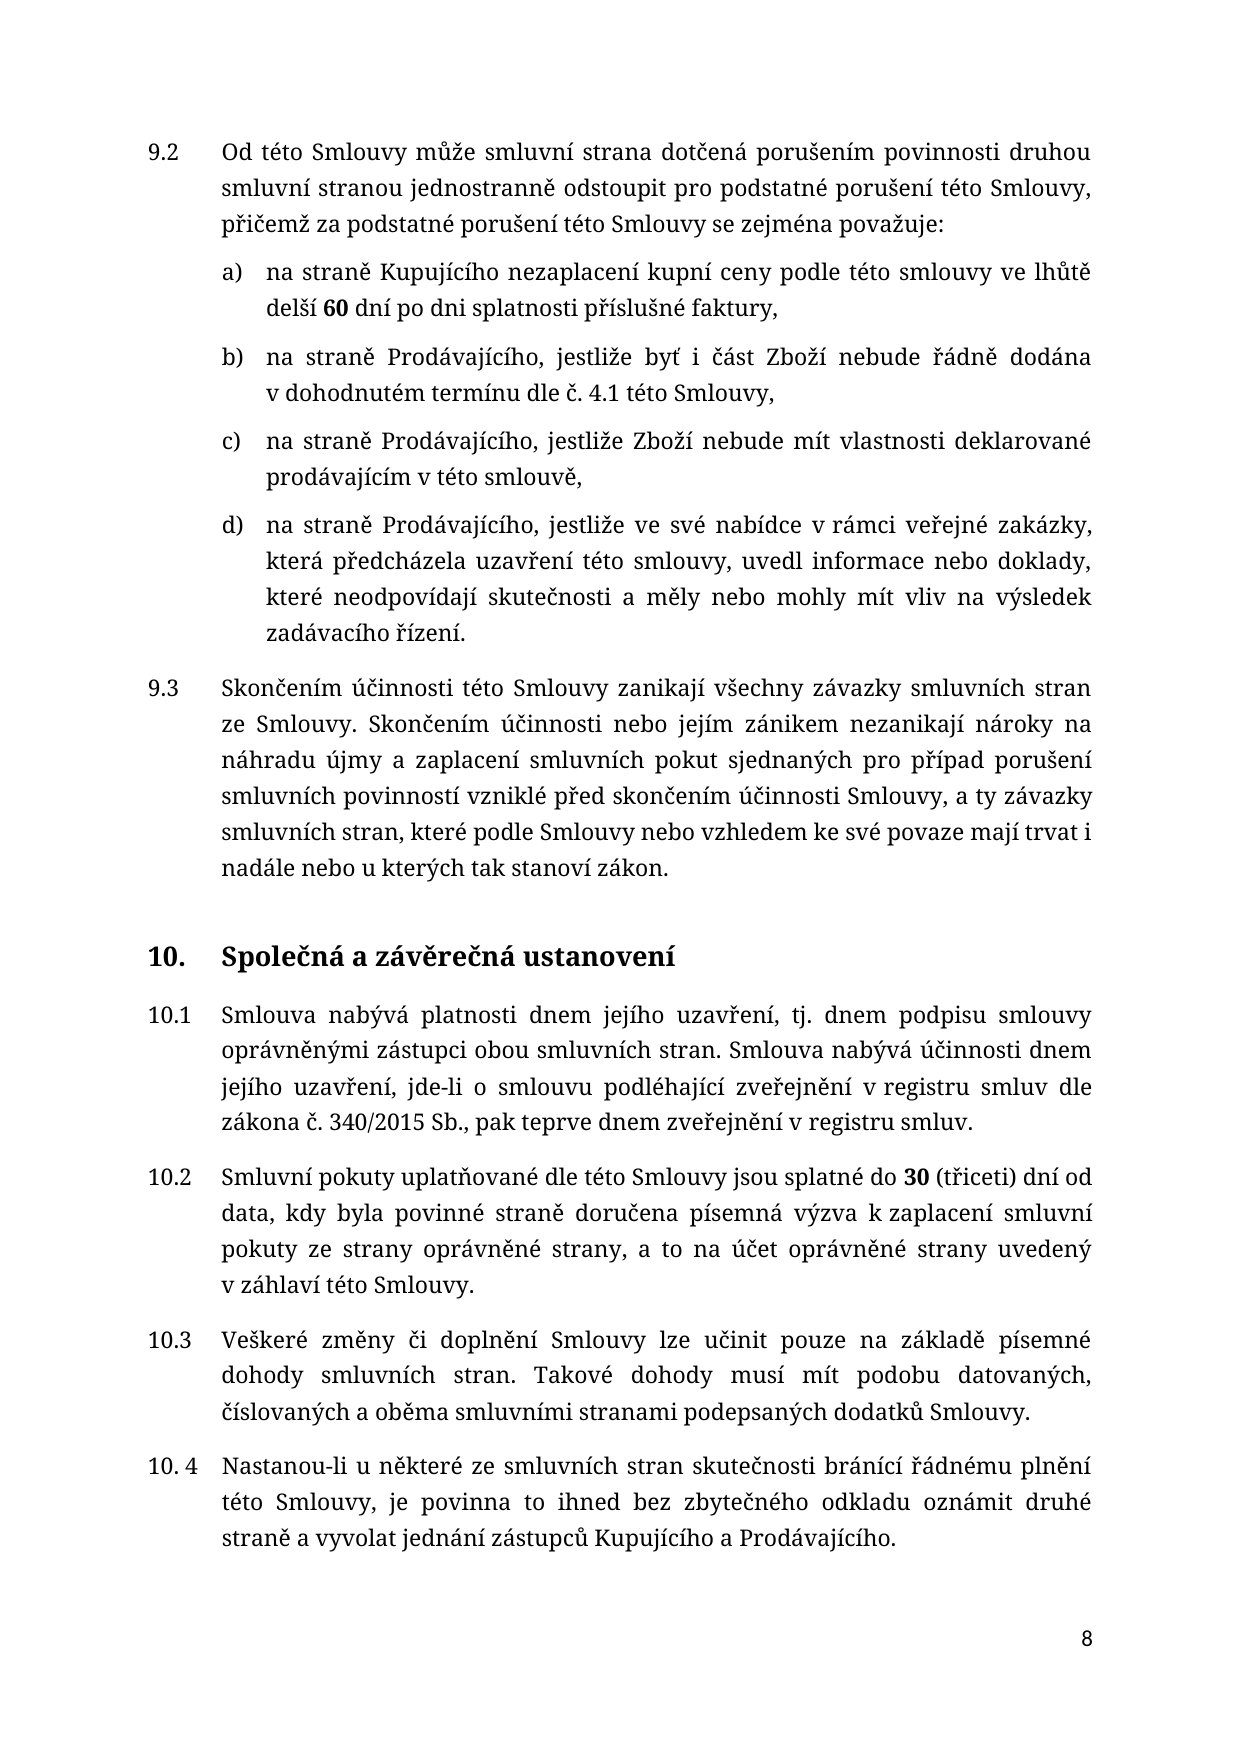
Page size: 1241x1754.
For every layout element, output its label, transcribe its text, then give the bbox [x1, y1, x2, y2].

text 9.3 Skončením účinnosti této Smlouvy zanikají všechny závazky smluvních stran ze Smlouvy. Skončením účinnosti nebo jejím zánikem nezanikají nároky na náhradu újmy a zaplacení smluvních pokut sjednaných pro případ porušení smluvních povinností vzniklé před skončením účinnosti Smlouvy, a ty závazky smluvních stran, které podle Smlouvy nebo vzhledem ke své povaze mají trvat i nadále nebo u kterých tak stanoví zákon. [148, 672, 1092, 883]
list na straně Prodávajícího, jestliže Zboží nebude mít vlastnosti deklarované prodávajícím v této smlouvě, [222, 425, 1092, 492]
list na straně Kupujícího nezaplacení kupní ceny podle této smlouvy ve lhůtě delší 60 dní po dni splatnosti příslušné faktury, [222, 256, 1092, 323]
text 10.2 Smluvní pokuty uplatňované dle této Smlouvy jsou splatné do 30 (třiceti) dní od data, kdy byla povinné straně doručena písemná výzva k zaplacení smluvní pokuty ze strany oprávněné strany, a to na účet oprávněné strany uvedený v záhlaví této Smlouvy. [148, 1161, 1092, 1300]
text 10. 4 Nastanou-li u některé ze smluvních stran skutečnosti bránící řádnému plnění této Smlouvy, je povinna to ihned bez zbytečného odkladu oznámit druhé straně a vyvolat jednání zástupců Kupujícího a Prodávajícího. [148, 1450, 1092, 1553]
list na straně Prodávajícího, jestliže ve své nabídce v rámci veřejné zakázky, která předcházela uzavření této smlouvy, uvedl informace nebo doklady, které neodpovídají skutečnosti a měly nebo mohly mít vliv na výsledek zadávacího řízení. [222, 509, 1092, 648]
text 9.2 Od této Smlouvy může smluvní strana dotčená porušením povinnosti druhou smluvní stranou jednostranně odstoupit pro podstatné porušení této Smlouvy, přičemž za podstatné porušení této Smlouvy se zejména považuje: [148, 136, 1092, 239]
list na straně Prodávajícího, jestliže byť i část Zboží nebude řádně dodána v dohodnutém termínu dle č. 4.1 této Smlouvy, [222, 341, 1092, 408]
text 10.1 Smlouva nabývá platnosti dnem jejího uzavření, tj. dnem podpisu smlouvy oprávněnými zástupci obou smluvních stran. Smlouva nabývá účinnosti dnem jejího uzavření, jde-li o smlouvu podléhající zveřejnění v registru smluv dle zákona č. 340/2015 Sb., pak teprve dnem zveřejnění v registru smluv. [148, 998, 1092, 1138]
text 10. Společná a závěrečná ustanovení [148, 937, 1092, 974]
text 10.3 Veškeré změny či doplnění Smlouvy lze učinit pouze na základě písemné dohody smluvních stran. Takové dohody musí mít podobu datovaných, číslovaných a oběma smluvními stranami podepsaných dodatků Smlouvy. [148, 1323, 1092, 1427]
